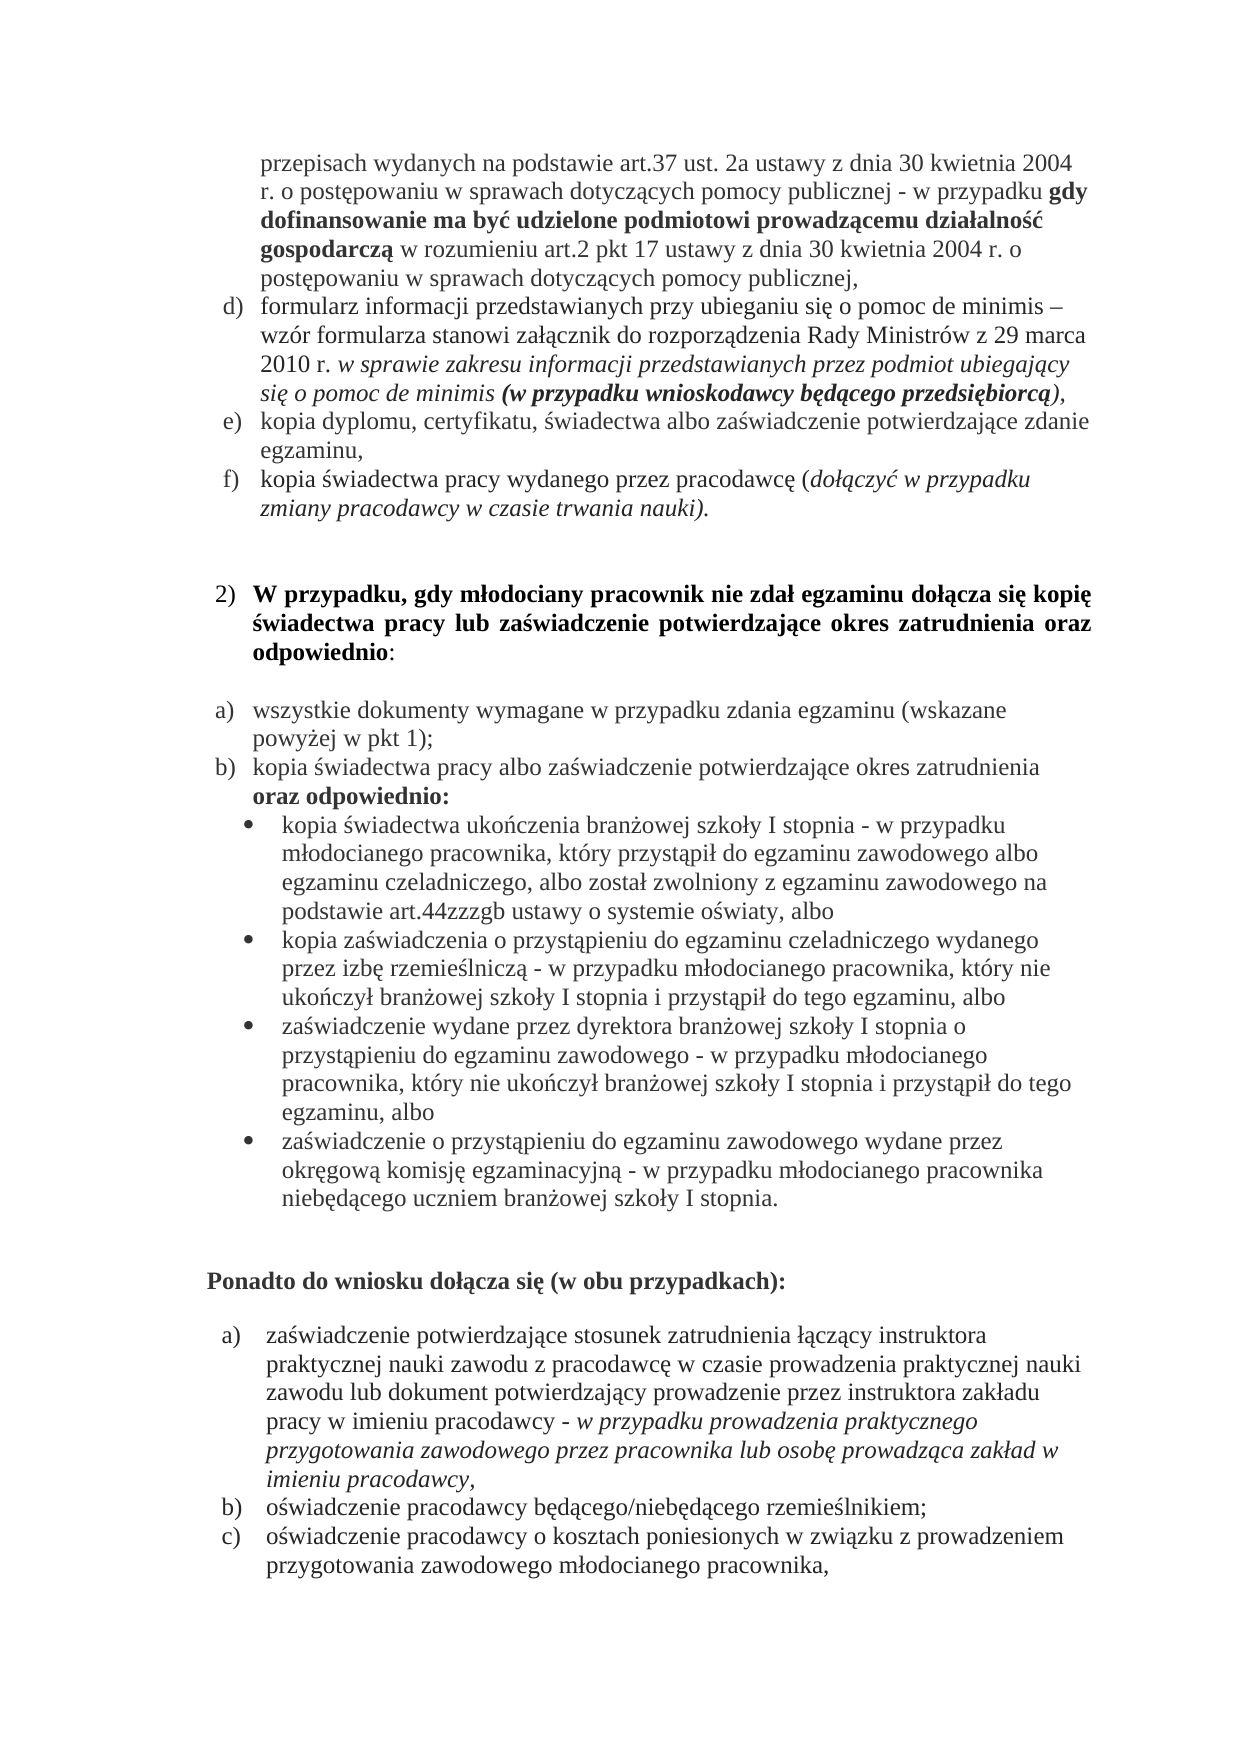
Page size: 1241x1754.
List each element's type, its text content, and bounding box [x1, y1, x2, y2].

list kopia świadectwa pracy albo zaświadczenie potwierdzające okres zatrudnienia oraz odpowiednio: [215, 752, 1093, 810]
list oświadczenie pracodawcy o kosztach poniesionych w związku z prowadzeniem przygotowania zawodowego młodocianego pracownika, [221, 1521, 1093, 1579]
text Ponadto do wniosku dołącza się (w obu przypadkach): [207, 1266, 1093, 1295]
list kopia świadectwa ukończenia branżowej szkoły I stopnia - w przypadku młodocianego pracownika, który przystąpił do egzaminu zawodowego albo egzaminu czeladniczego, albo został zwolniony z egzaminu zawodowego na podstawie art.44zzzgb ustawy o systemie oświaty, albo [244, 810, 1093, 925]
list zaświadczenie wydane przez dyrektora branżowej szkoły I stopnia o przystąpieniu do egzaminu zawodowego - w przypadku młodocianego pracownika, który nie ukończył branżowej szkoły I stopnia i przystąpił do tego egzaminu, albo [244, 1011, 1093, 1126]
list formularz informacji przedstawianych przy ubieganiu się o pomoc de minimis – wzór formularza stanowi załącznik do rozporządzenia Rady Ministrów z 29 marca 2010 r. w sprawie zakresu informacji przedstawianych przez podmiot ubiegający się o pomoc de minimis (w przypadku wnioskodawcy będącego przedsiębiorcą), [223, 291, 1093, 406]
list zaświadczenie o przystąpieniu do egzaminu zawodowego wydane przez okręgową komisję egzaminacyjną - w przypadku młodocianego pracownika niebędącego uczniem branżowej szkoły I stopnia. [244, 1126, 1093, 1212]
list zaświadczenie potwierdzające stosunek zatrudnienia łączący instruktora praktycznej nauki zawodu z pracodawcę w czasie prowadzenia praktycznej nauki zawodu lub dokument potwierdzający prowadzenie przez instruktora zakładu pracy w imieniu pracodawcy - w przypadku prowadzenia praktycznego przygotowania zawodowego przez pracownika lub osobę prowadząca zakład w imieniu pracodawcy, [221, 1320, 1093, 1492]
list kopia dyplomu, certyfikatu, świadectwa albo zaświadczenie potwierdzające zdanie egzaminu, [223, 406, 1093, 464]
list kopia zaświadczenia o przystąpieniu do egzaminu czeladniczego wydanego przez izbę rzemieślniczą - w przypadku młodocianego pracownika, który nie ukończył branżowej szkoły I stopnia i przystąpił do tego egzaminu, albo [244, 925, 1093, 1011]
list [223, 148, 1093, 291]
list oświadczenie pracodawcy będącego/niebędącego rzemieślnikiem; [221, 1492, 1093, 1521]
list wszystkie dokumenty wymagane w przypadku zdania egzaminu (wskazane powyżej w pkt 1); [215, 695, 1093, 752]
list kopia świadectwa pracy wydanego przez pracodawcę (dołączyć w przypadku zmiany pracodawcy w czasie trwania nauki). [223, 464, 1093, 521]
list W przypadku, gdy młodociany pracownik nie zdał egzaminu dołącza się kopię świadectwa pracy lub zaświadczenie potwierdzające okres zatrudnienia oraz odpowiednio: [215, 579, 1093, 666]
